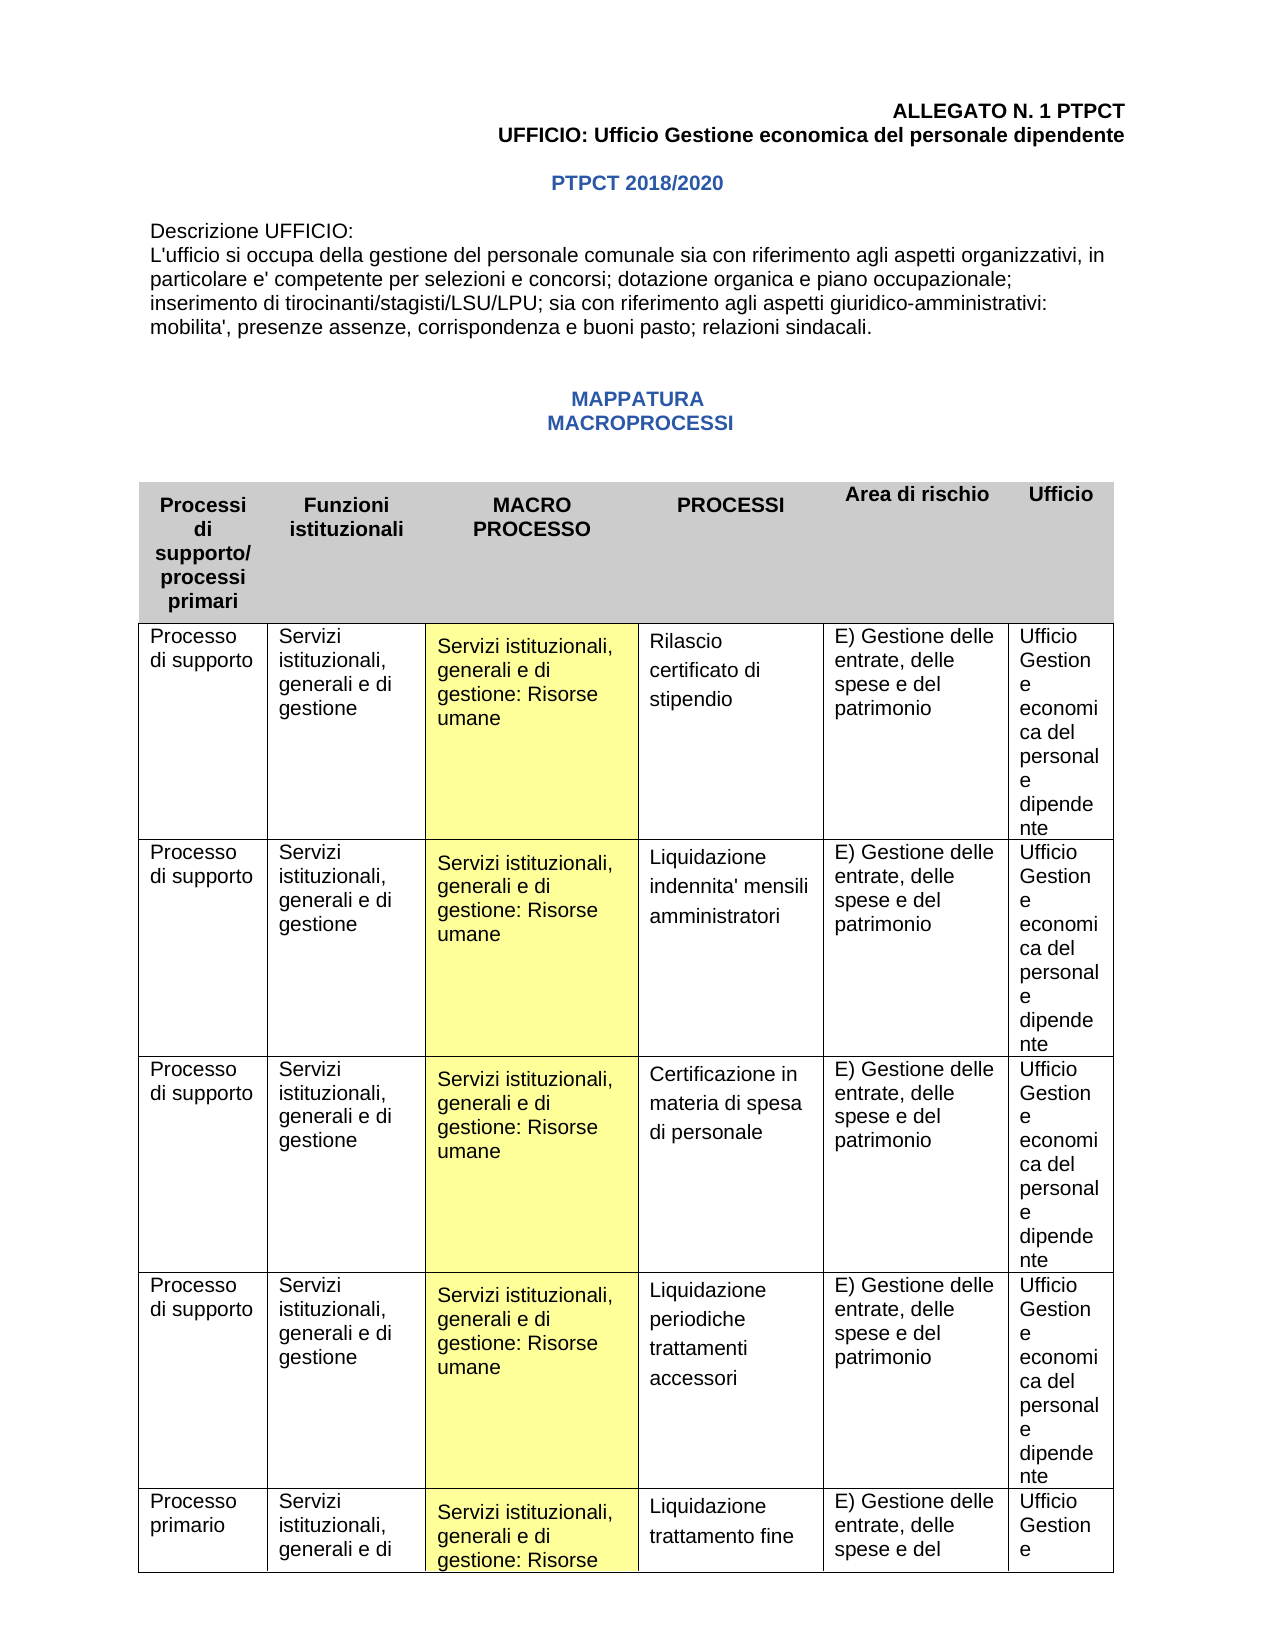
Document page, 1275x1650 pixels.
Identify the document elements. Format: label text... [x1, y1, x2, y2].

table_cell Rilascio certificato di stipendio [639, 624, 823, 839]
table_cell Processo di supporto [139, 1057, 267, 1272]
text UFFICIO: Ufficio Gestione economica del personale dipendente [150, 123, 1125, 147]
table_cell Processo di supporto [139, 840, 267, 1056]
table_cell Ufficio Gestione economica del personale dipendente [1009, 1273, 1113, 1488]
table_cell Servizi istituzionali, generali e di gestione [268, 1057, 425, 1272]
text ALLEGATO N. 1 PTPCT [150, 99, 1125, 123]
table_header PROCESSI [638, 482, 823, 623]
table_cell E) Gestione delle entrate, delle spese e del patrimonio [824, 840, 1008, 1056]
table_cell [426, 1489, 638, 1571]
text Descrizione UFFICIO: [150, 219, 1125, 243]
table_header MACRO PROCESSO [426, 482, 638, 623]
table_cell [1009, 1489, 1113, 1571]
table_cell Liquidazione indennita' mensili amministratori [639, 840, 823, 1056]
table_header Area di rischio [823, 482, 1008, 623]
table_cell Ufficio Gestione economica del personale dipendente [1009, 840, 1113, 1056]
table_cell Servizi istituzionali, generali e di gestione [268, 1273, 425, 1488]
table_cell Certificazione in materia di spesa di personale [639, 1057, 823, 1272]
text L'ufficio si occupa della gestione del personale comunale sia con riferimento agli aspetti organizzativi, in particolare e' competente per selezioni e concorsi; dotazione organica e piano occupazionale; inserimento di tirocinanti/stagisti/LSU/LPU; sia con riferimento agli aspetti giuridico-amministrativi: mobilita', presenze assenze, corrispondenza e buoni pasto; relazioni sindacali. [150, 243, 1125, 338]
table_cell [824, 1489, 1008, 1571]
table_header Funzioni istituzionali [267, 482, 426, 623]
table_cell Processo primario [139, 1489, 267, 1571]
table_cell Ufficio Gestione economica del personale dipendente [1009, 624, 1113, 839]
table_cell E) Gestione delle entrate, delle spese e del patrimonio [824, 1273, 1008, 1488]
text PTPCT 2018/2020 [150, 171, 1125, 195]
table_cell E) Gestione delle entrate, delle spese e del patrimonio [824, 624, 1008, 839]
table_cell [268, 1489, 425, 1571]
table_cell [639, 1489, 823, 1571]
table_header Processi di supporto/processi primari [139, 482, 267, 623]
table_cell Liquidazione periodiche trattamenti accessori [639, 1273, 823, 1488]
table_cell Servizi istituzionali, generali e di gestione: Risorse umane [426, 624, 638, 839]
table_cell Servizi istituzionali, generali e di gestione [268, 840, 425, 1056]
table_cell Servizi istituzionali, generali e di gestione: Risorse umane [426, 1273, 638, 1488]
table_cell Processo di supporto [139, 624, 267, 839]
table_cell E) Gestione delle entrate, delle spese e del patrimonio [824, 1057, 1008, 1272]
table_cell Processo di supporto [139, 1273, 267, 1488]
table_cell Servizi istituzionali, generali e di gestione: Risorse umane [426, 840, 638, 1056]
text MACROPROCESSI [150, 410, 1125, 434]
table_cell Ufficio Gestione economica del personale dipendente [1009, 1057, 1113, 1272]
table_cell Servizi istituzionali, generali e di gestione: Risorse umane [426, 1057, 638, 1272]
table_cell Servizi istituzionali, generali e di gestione [268, 624, 425, 839]
text MAPPATURA [150, 386, 1125, 410]
table_header Ufficio [1008, 482, 1114, 623]
